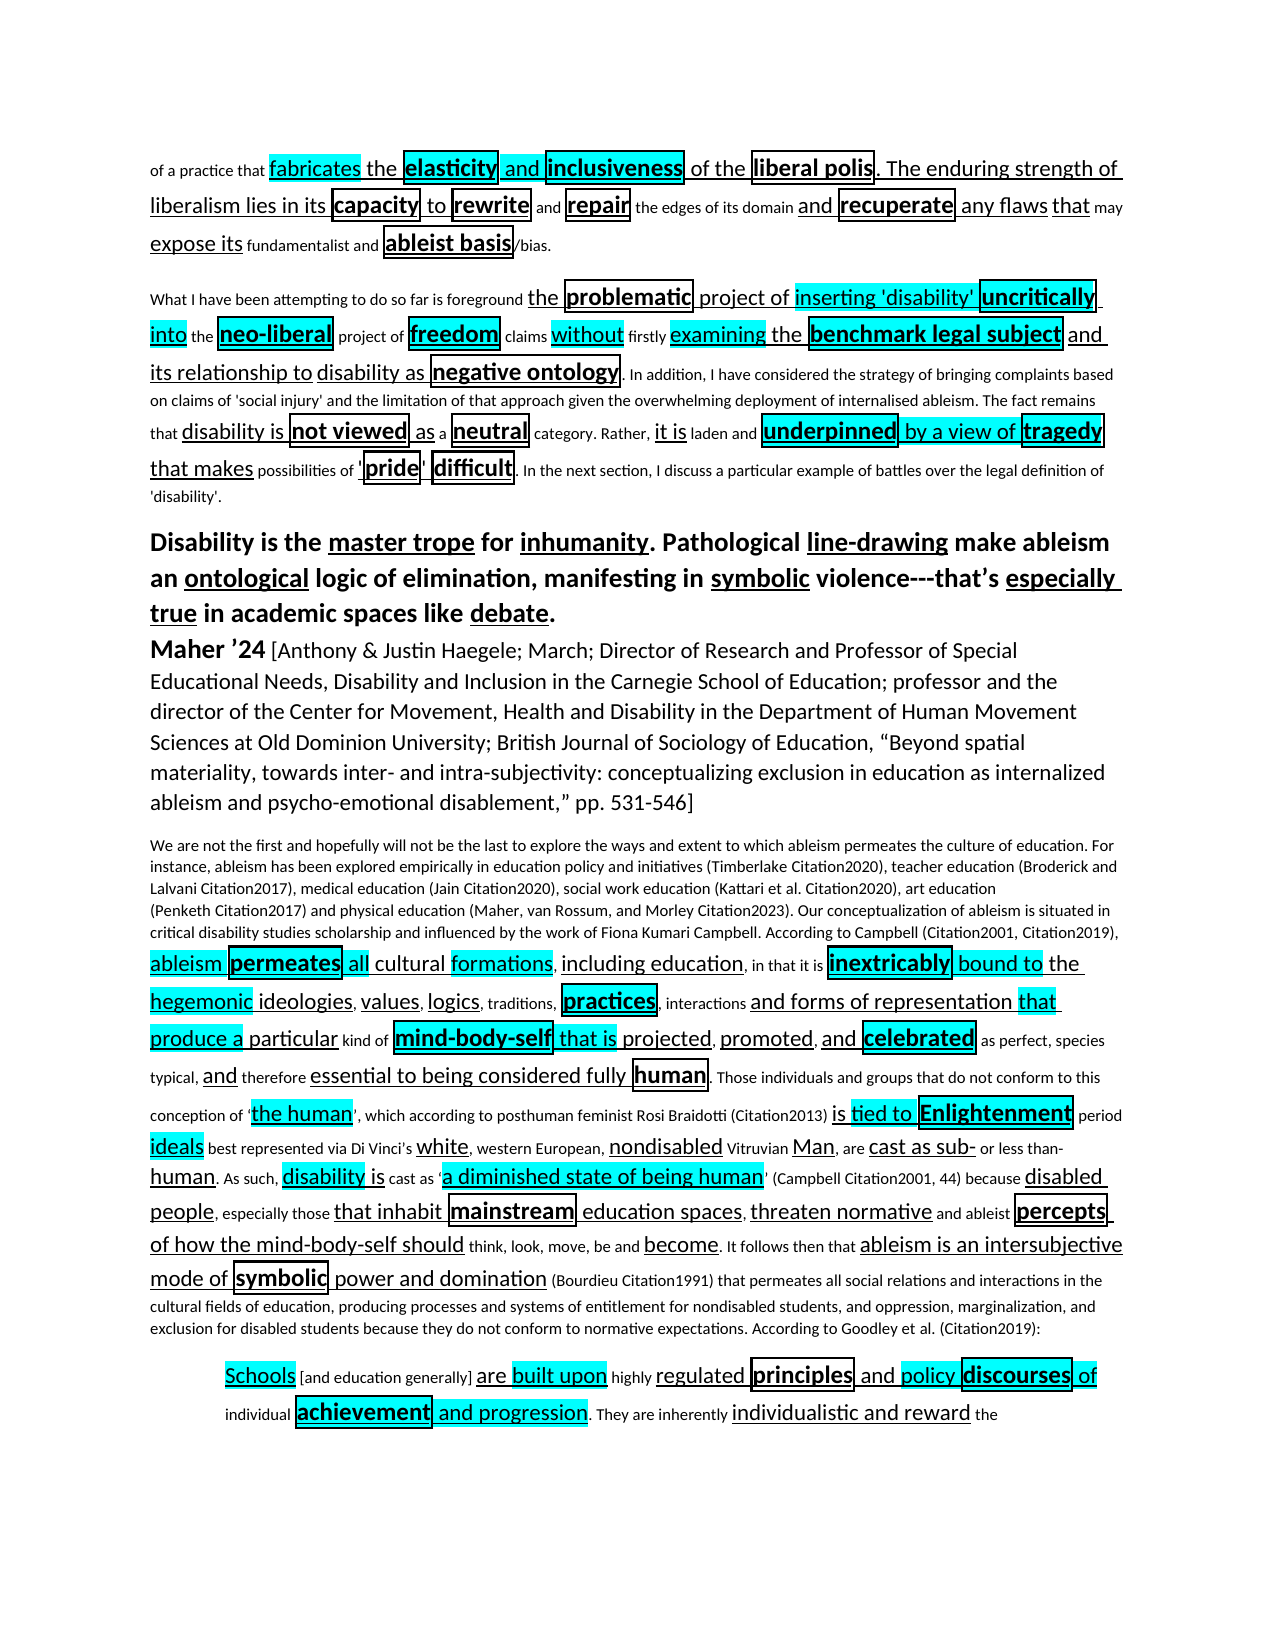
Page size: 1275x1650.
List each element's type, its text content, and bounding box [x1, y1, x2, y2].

text We are not the first and hopefully will not be the last to explore the ways and extent to which ableism permeates the culture of education. For instance, ableism has been explored empirically in education policy and initiatives (Timberlake Citation2020), teacher education (Broderick and Lalvani Citation2017), medical education (Jain Citation2020), social work education (Kattari et al. Citation2020), art education (Penketh Citation2017) and physical education (Maher, van Rossum, and Morley Citation2023). Our conceptualization of ableism is situated in critical disability studies scholarship and influenced by the work of Fiona Kumari Campbell. According to Campbell (Citation2001, Citation2019), ableism permeates all cultural formations, including education, in that it is inextricably bound to the hegemonic ideologies, values, logics, traditions, practices, interactions and forms of representation that produce a particular kind of mind-body-self that is projected, promoted, and celebrated as perfect, species typical, and therefore essential to being considered fully human. Those individuals and groups that do not conform to this conception of ‘the human’, which according to posthuman feminist Rosi Braidotti (Citation2013) is tied to Enlightenment period ideals best represented via Di Vinci’s white, western European, nondisabled Vitruvian Man, are cast as sub- or less than-human. As such, disability is cast as ‘a diminished state of being human’ (Campbell Citation2001, 44) because disabled people, especially those that inhabit mainstream education spaces, threaten normative and ableist percepts of how the mind-body-self should think, look, move, be and become. It follows then that ableism is an intersubjective mode of symbolic power and domination (Bourdieu Citation1991) that permeates all social relations and interactions in the cultural fields of education, producing processes and systems of entitlement for nondisabled students, and oppression, marginalization, and exclusion for disabled students because they do not conform to normative expectations. According to Goodley et al. (Citation2019): [150, 835, 1125, 1339]
text Maher ’24 [Anthony & Justin Haegele; March; Director of Research and Professor of Special Educational Needs, Disability and Inclusion in the Carnegie School of Education; professor and the director of the Center for Movement, Health and Disability in the Department of Human Movement Sciences at Old Dominion University; British Journal of Sociology of Education, “Beyond spatial materiality, towards inter- and intra-subjectivity: conceptualizing exclusion in education as internalized ableism and psycho-emotional disablement,” pp. 531-546] [150, 632, 1125, 816]
subtitle Disability is the master trope for inhumanity. Pathological line-drawing make ableism an ontological logic of elimination, manifesting in symbolic violence---that’s especially true in academic spaces like debate. [150, 525, 1125, 629]
text What I have been attempting to do so far is foreground the problematic project of inserting 'disability' uncritically into the neo-liberal project of freedom claims without firstly examining the benchmark legal subject and its relationship to disability as negative ontology. In addition, I have considered the strategy of bringing complaints based on claims of 'social injury' and the limitation of that approach given the overwhelming deployment of internalised ableism. The fact remains that disability is not viewed as a neutral category. Rather, it is laden and underpinned by a view of tragedy that makes possibilities of 'pride' difficult. In the next section, I discuss a particular example of battles over the legal definition of 'disability'. [150, 279, 1125, 507]
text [150, 150, 1125, 259]
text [225, 1357, 1125, 1429]
